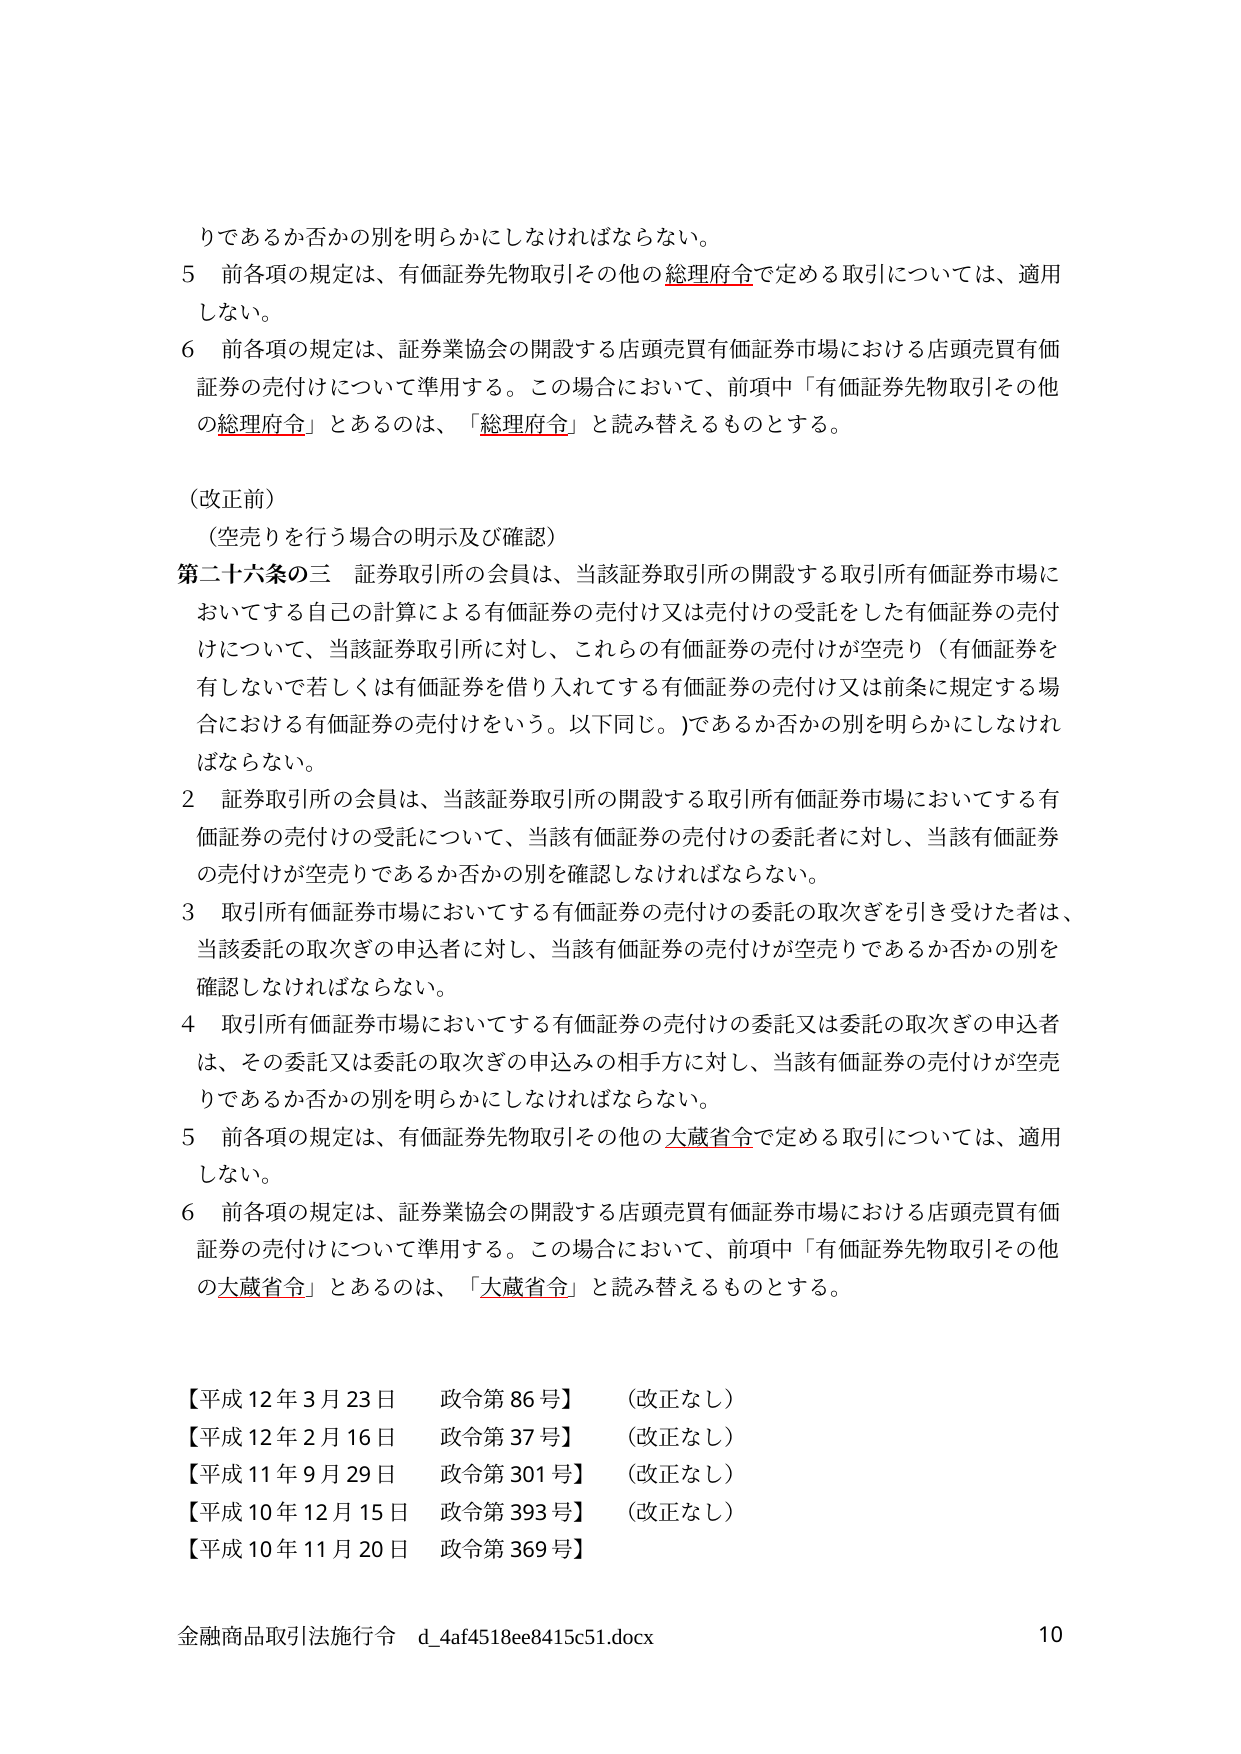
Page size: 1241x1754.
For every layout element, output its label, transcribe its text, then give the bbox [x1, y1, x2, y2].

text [177, 217, 1063, 254]
text （改正前） [177, 479, 1063, 517]
text ２ 証券取引所の会員は、当該証券取引所の開設する取引所有価証券市場においてする有価証券の売付けの受託について、当該有価証券の売付けの委託者に対し、当該有価証券の売付けが空売りであるか否かの別を確認しなければならない。 [177, 779, 1063, 892]
text 【平成12年2月16日 政令第37号】 （改正なし） [177, 1417, 1063, 1454]
text ６ 前各項の規定は、証券業協会の開設する店頭売買有価証券市場における店頭売買有価証券の売付けについて準用する。この場合において、前項中「有価証券先物取引その他の総理府令」とあるのは、「総理府令」と読み替えるものとする。 [177, 329, 1063, 442]
text 【平成10年11月20日 政令第369号】 [177, 1529, 1063, 1567]
text ４ 取引所有価証券市場においてする有価証券の売付けの委託又は委託の取次ぎの申込者は、その委託又は委託の取次ぎの申込みの相手方に対し、当該有価証券の売付けが空売りであるか否かの別を明らかにしなければならない。 [177, 1004, 1063, 1117]
text （空売りを行う場合の明示及び確認） [196, 517, 1063, 554]
text 【平成10年12月15日 政令第393号】 （改正なし） [177, 1492, 1063, 1529]
text ５ 前各項の規定は、有価証券先物取引その他の総理府令で定める取引については、適用しない。 [177, 254, 1063, 329]
text ３ 取引所有価証券市場においてする有価証券の売付けの委託の取次ぎを引き受けた者は、当該委託の取次ぎの申込者に対し、当該有価証券の売付けが空売りであるか否かの別を確認しなければならない。 [177, 892, 1063, 1004]
text ６ 前各項の規定は、証券業協会の開設する店頭売買有価証券市場における店頭売買有価証券の売付けについて準用する。この場合において、前項中「有価証券先物取引その他の大蔵省令」とあるのは、「大蔵省令」と読み替えるものとする。 [177, 1192, 1063, 1304]
text 【平成11年9月29日 政令第301号】 （改正なし） [177, 1454, 1063, 1492]
text ５ 前各項の規定は、有価証券先物取引その他の大蔵省令で定める取引については、適用しない。 [177, 1117, 1063, 1192]
text 第二十六条の三 証券取引所の会員は、当該証券取引所の開設する取引所有価証券市場においてする自己の計算による有価証券の売付け又は売付けの受託をした有価証券の売付けについて、当該証券取引所に対し、これらの有価証券の売付けが空売り（有価証券を有しないで若しくは有価証券を借り入れてする有価証券の売付け又は前条に規定する場合における有価証券の売付けをいう。以下同じ。)であるか否かの別を明らかにしなければならない。 [177, 554, 1063, 779]
text 【平成12年3月23日 政令第86号】 （改正なし） [177, 1379, 1063, 1417]
